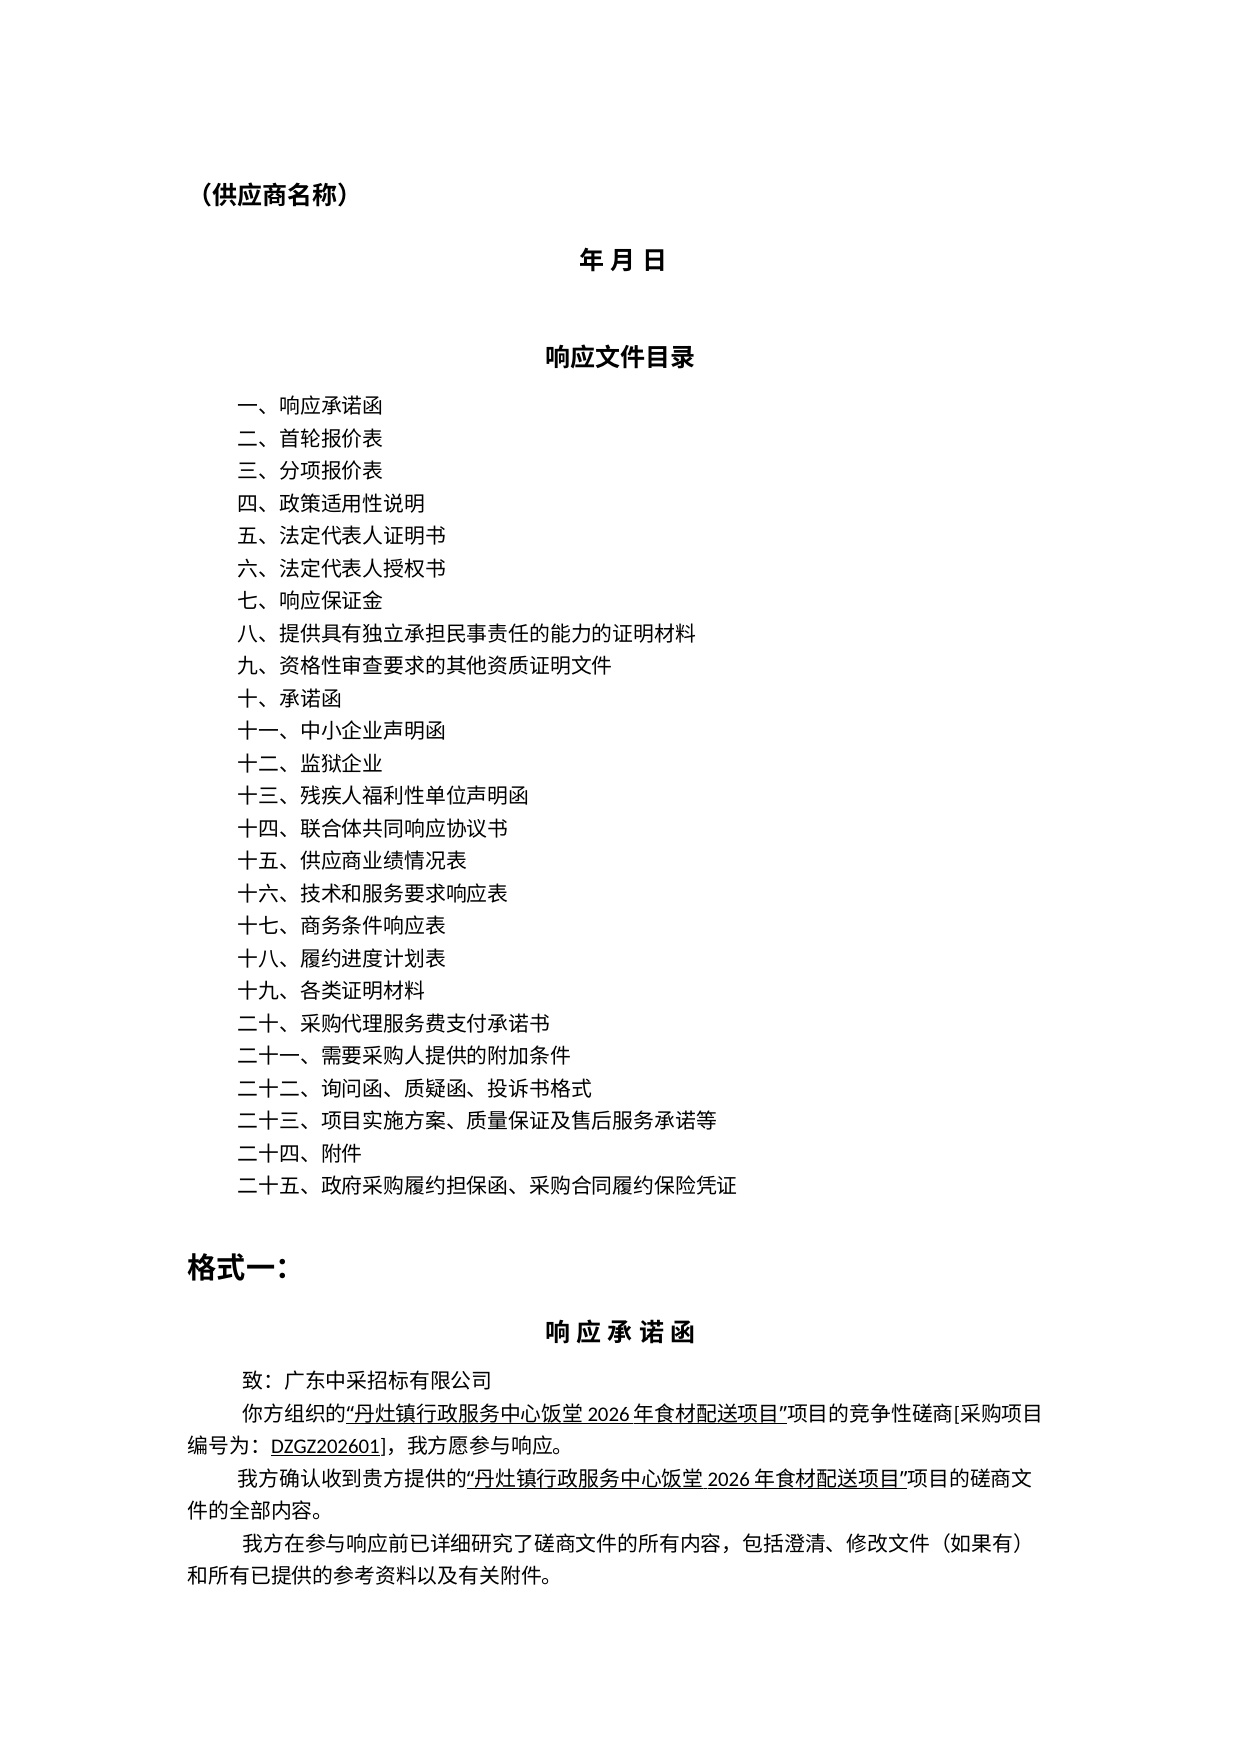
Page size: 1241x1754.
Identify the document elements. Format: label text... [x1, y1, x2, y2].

text 七、响应保证金 [187, 584, 1053, 617]
text 十二、监狱企业 [187, 747, 1053, 779]
text 六、法定代表人授权书 [187, 552, 1053, 584]
text 十三、残疾人福利性单位声明函 [187, 779, 1053, 812]
text 八、提供具有独立承担民事责任的能力的证明材料 [187, 617, 1053, 649]
text 年 月 日 [187, 227, 1053, 292]
text 格式一： [187, 1234, 1053, 1299]
text 十、承诺函 [187, 682, 1053, 714]
text 二、首轮报价表 [187, 422, 1053, 454]
text 二十、采购代理服务费支付承诺书 [187, 1007, 1053, 1039]
text 三、分项报价表 [187, 454, 1053, 487]
text 五、法定代表人证明书 [187, 519, 1053, 552]
text 一、响应承诺函 [187, 389, 1053, 422]
text 二十二、询问函、质疑函、投诉书格式 [187, 1072, 1053, 1104]
text 二十一、需要采购人提供的附加条件 [187, 1039, 1053, 1072]
text 九、资格性审查要求的其他资质证明文件 [187, 649, 1053, 682]
text 十五、供应商业绩情况表 [187, 844, 1053, 877]
text 十七、商务条件响应表 [187, 909, 1053, 942]
text 十一、中小企业声明函 [187, 714, 1053, 747]
text 四、政策适用性说明 [187, 487, 1053, 519]
text 响 应 承 诺 函 [187, 1299, 1053, 1364]
text 十四、联合体共同响应协议书 [187, 812, 1053, 844]
text 响应文件目录 [187, 324, 1053, 389]
text 十六、技术和服务要求响应表 [187, 877, 1053, 909]
text 二十四、附件 [187, 1137, 1053, 1169]
text 我方在参与响应前已详细研究了磋商文件的所有内容，包括澄清、修改文件（如果有）和所有已提供的参考资料以及有关附件。 [187, 1527, 1053, 1592]
text 致：广东中采招标有限公司 [187, 1364, 1053, 1397]
text 二十三、项目实施方案、质量保证及售后服务承诺等 [187, 1104, 1053, 1137]
text 我方确认收到贵方提供的“丹灶镇行政服务中心饭堂2026年食材配送项目”项目的磋商文件的全部内容。 [187, 1462, 1053, 1527]
text 十八、履约进度计划表 [187, 942, 1053, 974]
text （供应商名称） [187, 162, 1053, 227]
text 十九、各类证明材料 [187, 974, 1053, 1007]
text 你方组织的“丹灶镇行政服务中心饭堂2026年食材配送项目”项目的竞争性磋商[采购项目编号为：DZGZ202601]，我方愿参与响应。 [187, 1397, 1053, 1462]
text 二十五、政府采购履约担保函、采购合同履约保险凭证 [187, 1169, 1053, 1202]
